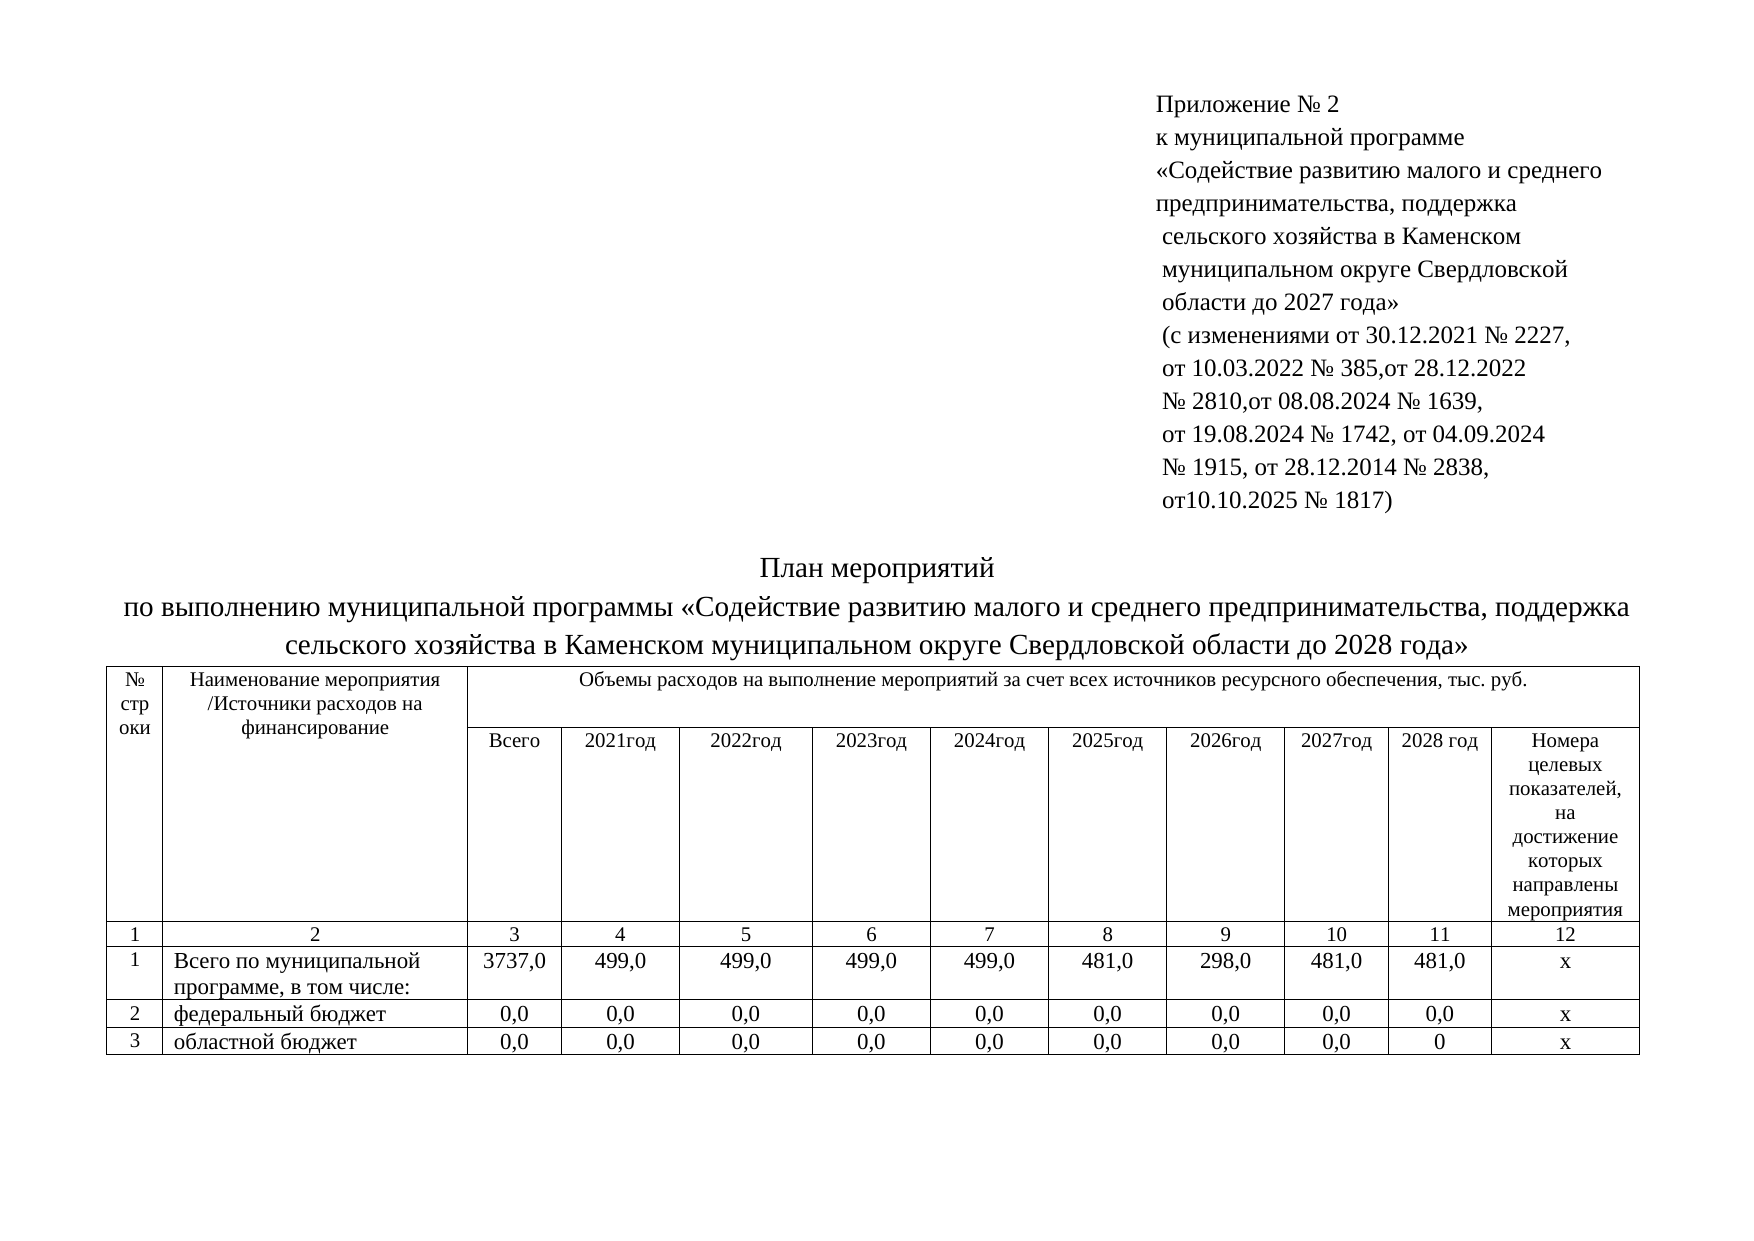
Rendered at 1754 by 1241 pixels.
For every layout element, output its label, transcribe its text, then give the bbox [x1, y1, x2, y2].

table_cell 0,0 [931, 1000, 1048, 1027]
table_cell х [1492, 1028, 1639, 1054]
table_cell 2028 год [1389, 728, 1491, 921]
text № 1915, от 28.12.2014 № 2838, [118, 452, 1636, 481]
table_cell 0,0 [468, 1000, 561, 1027]
table_cell 0,0 [562, 1000, 679, 1027]
table_cell 0 [1389, 1028, 1491, 1054]
table_cell 0,0 [931, 1028, 1048, 1054]
table_cell х [1492, 947, 1639, 999]
table_cell 0,0 [680, 1028, 812, 1054]
table_cell Всего [468, 728, 561, 921]
text (с изменениями от 30.12.2021 № 2227, [118, 320, 1636, 348]
table_header Наименование мероприятия /Источники расходов на финансирование [163, 667, 467, 921]
text План мероприятий [118, 550, 1636, 584]
table_cell 1 [107, 947, 162, 999]
table_cell 481,0 [1389, 947, 1491, 999]
table_cell 6 [813, 922, 930, 946]
table_cell 2027год [1285, 728, 1388, 921]
table_cell 2026год [1167, 728, 1284, 921]
table_cell 2022год [680, 728, 812, 921]
text Приложение № 2 [118, 89, 1636, 117]
table_cell 481,0 [1049, 947, 1166, 999]
table_cell 0,0 [1049, 1000, 1166, 1027]
table_cell 8 [1049, 922, 1166, 946]
table_cell 499,0 [931, 947, 1048, 999]
table_header № строки [107, 667, 162, 921]
table_cell 2025год [1049, 728, 1166, 921]
table_cell 2021год [562, 728, 679, 921]
table_header Объемы расходов на выполнение мероприятий за счет всех источников ресурсного обеспечения, тыс. руб. [468, 667, 1639, 727]
table_cell 2 [107, 1000, 162, 1027]
table_cell 0,0 [562, 1028, 679, 1054]
table_cell 0,0 [813, 1028, 930, 1054]
table_cell 0,0 [1167, 1028, 1284, 1054]
table_cell 9 [1167, 922, 1284, 946]
table_cell 3737,0 [468, 947, 561, 999]
table_cell 0,0 [1285, 1028, 1388, 1054]
table_cell 499,0 [562, 947, 679, 999]
table_cell Номера целевых показателей, на достижение которых направлены мероприятия [1492, 728, 1639, 921]
table_cell 0,0 [468, 1028, 561, 1054]
text от 19.08.2024 № 1742, от 04.09.2024 [118, 419, 1636, 448]
table_cell 11 [1389, 922, 1491, 946]
table_cell 7 [931, 922, 1048, 946]
table_cell 0,0 [680, 1000, 812, 1027]
table_cell 3 [107, 1028, 162, 1054]
text «Содействие развитию малого и среднего [118, 155, 1636, 183]
text от 10.03.2022 № 385,от 28.12.2022 [118, 353, 1636, 382]
text муниципальном округе Свердловской [118, 254, 1636, 282]
table_cell 5 [680, 922, 812, 946]
table_cell 0,0 [813, 1000, 930, 1027]
table_cell 0,0 [1167, 1000, 1284, 1027]
table_cell 499,0 [680, 947, 812, 999]
table_cell 0,0 [1049, 1028, 1166, 1054]
table_cell 12 [1492, 922, 1639, 946]
table_cell 0,0 [1389, 1000, 1491, 1027]
table_cell 2 [163, 922, 467, 946]
text № 2810,от 08.08.2024 № 1639, [118, 386, 1636, 414]
text предпринимательства, поддержка [118, 188, 1636, 216]
text сельского хозяйства в Каменском [118, 221, 1636, 249]
table_cell федеральный бюджет [163, 1000, 467, 1027]
text по выполнению муниципальной программы «Содействие развитию малого и среднего предпринимательства, поддержка сельского хозяйства в Каменском муниципальном округе Свердловской области до 2028 года» [118, 589, 1636, 661]
table_cell 2024год [931, 728, 1048, 921]
table_cell 1 [107, 922, 162, 946]
table_cell 2023год [813, 728, 930, 921]
table_cell 3 [468, 922, 561, 946]
table_cell Всего по муниципальной программе, в том числе: [163, 947, 467, 999]
table_cell 0,0 [1285, 1000, 1388, 1027]
table_cell областной бюджет [163, 1028, 467, 1054]
table_cell 499,0 [813, 947, 930, 999]
text к муниципальной программе [118, 122, 1636, 150]
text области до 2027 года» [118, 287, 1636, 316]
table_cell 4 [562, 922, 679, 946]
table_cell х [1492, 1000, 1639, 1027]
table_cell 481,0 [1285, 947, 1388, 999]
table_cell 298,0 [1167, 947, 1284, 999]
table_cell 10 [1285, 922, 1388, 946]
text от10.10.2025 № 1817) [118, 485, 1636, 514]
